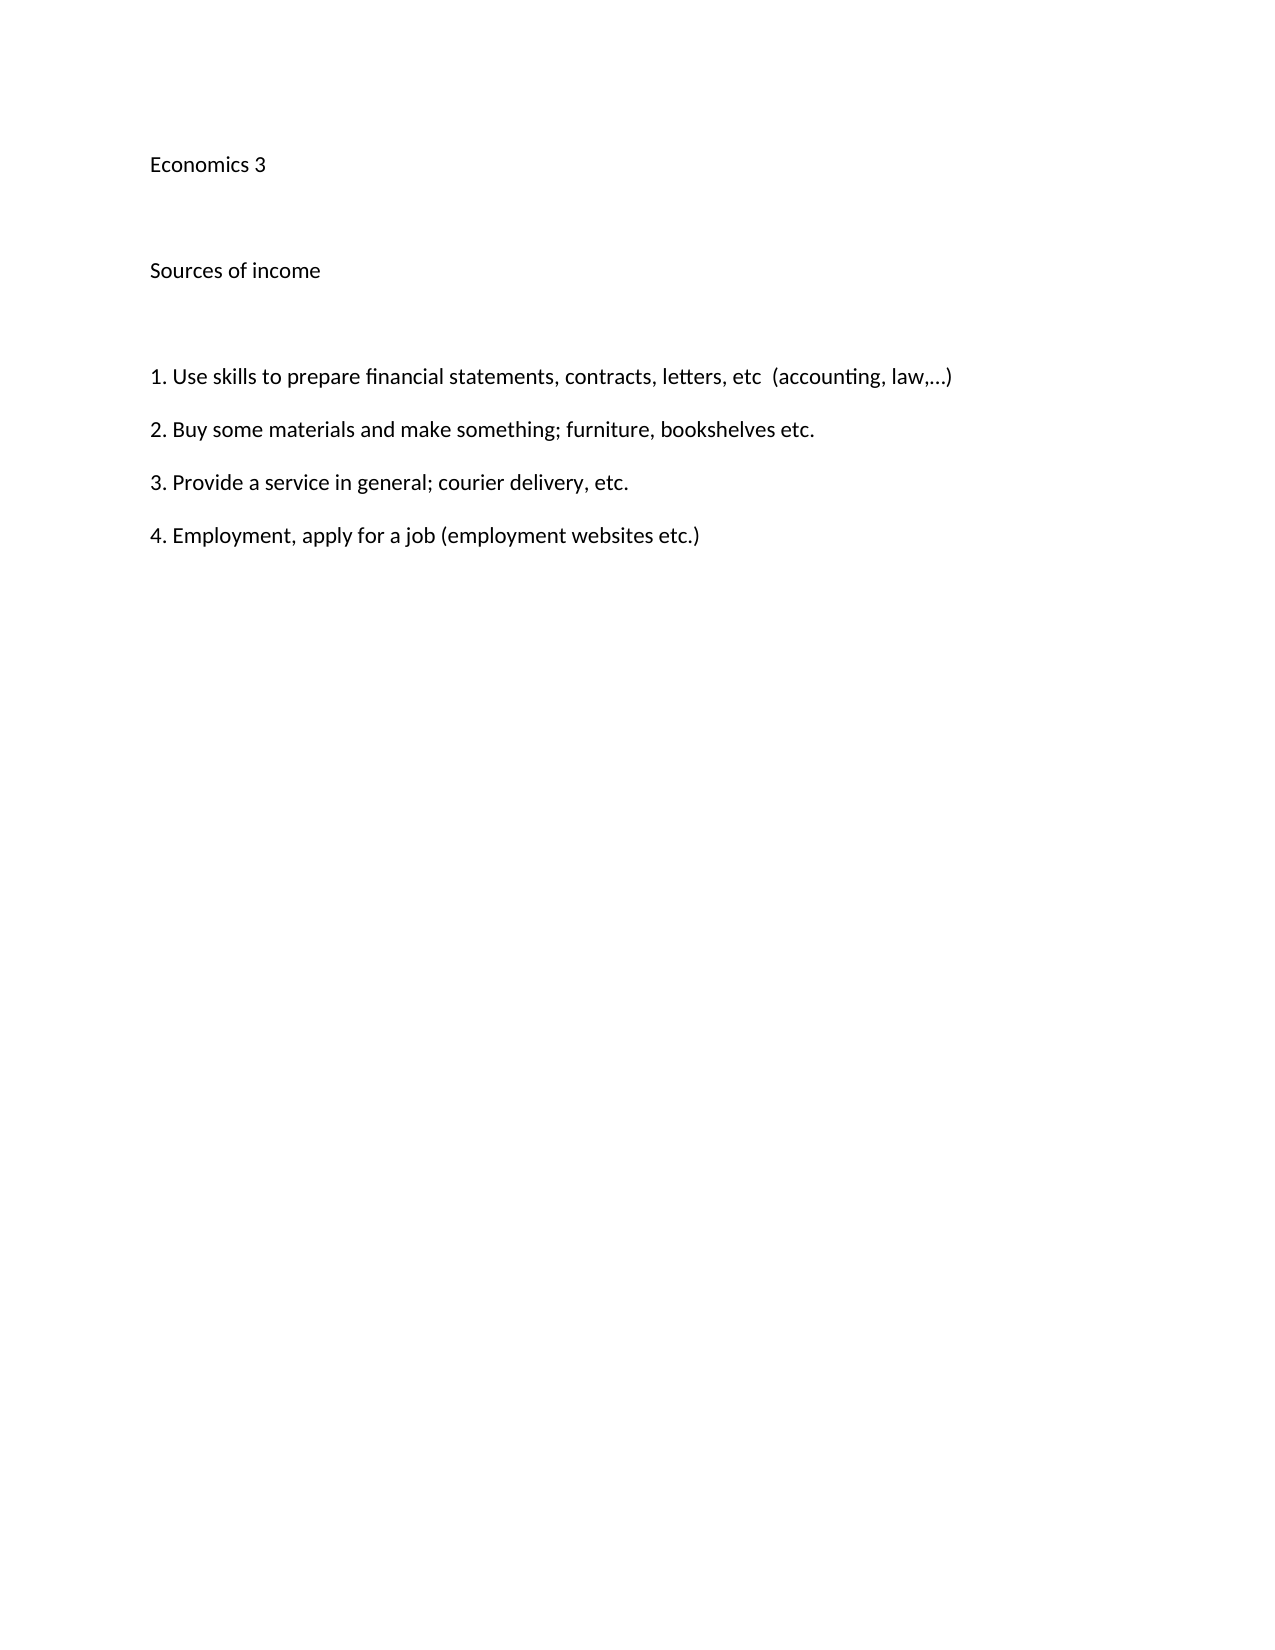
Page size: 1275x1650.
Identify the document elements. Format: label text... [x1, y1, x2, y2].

text 4. Employment, apply for a job (employment websites etc.) [150, 521, 1125, 549]
text 2. Buy some materials and make something; furniture, bookshelves etc. [150, 415, 1125, 443]
text 1. Use skills to prepare financial statements, contracts, letters, etc (accounting, law,…) [150, 362, 1125, 390]
text Sources of income [150, 256, 1125, 284]
text Economics 3 [150, 150, 1125, 178]
text 3. Provide a service in general; courier delivery, etc. [150, 468, 1125, 496]
